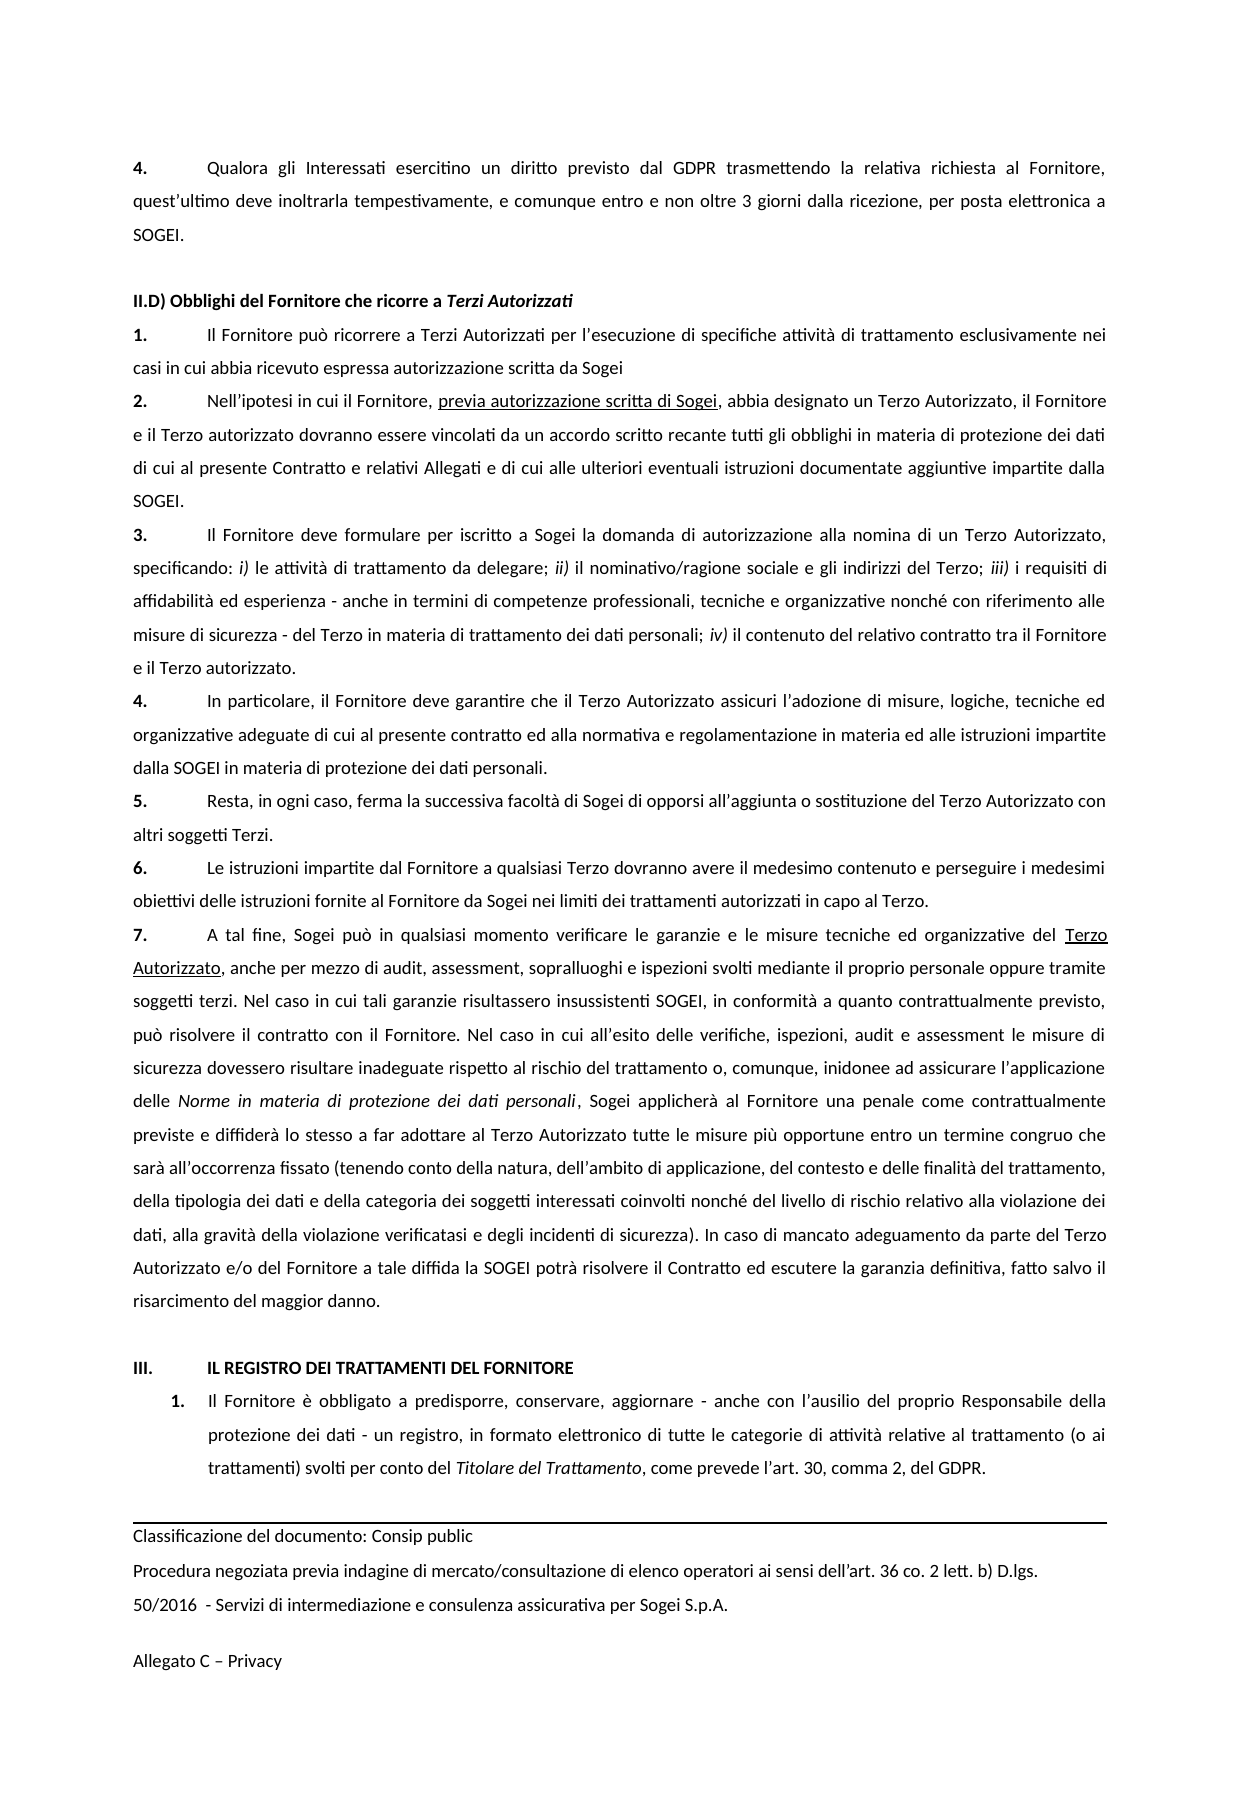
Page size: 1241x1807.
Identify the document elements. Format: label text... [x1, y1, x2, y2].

list A tal fine, Sogei può in qualsiasi momento verificare le garanzie e le misure tecniche ed organizzative del Terzo Autorizzato, anche per mezzo di audit, assessment, sopralluoghi e ispezioni svolti mediante il proprio personale oppure tramite soggetti terzi. Nel caso in cui tali garanzie risultassero insussistenti SOGEI, in conformità a quanto contrattualmente previsto, può risolvere il contratto con il Fornitore. Nel caso in cui all’esito delle verifiche, ispezioni, audit e assessment le misure di sicurezza dovessero risultare inadeguate rispetto al rischio del trattamento o, comunque, inidonee ad assicurare l’applicazione delle Norme in materia di protezione dei dati personali, Sogei applicherà al Fornitore una penale come contrattualmente previste e diffiderà lo stesso a far adottare al Terzo Autorizzato tutte le misure più opportune entro un termine congruo che sarà all’occorrenza fissato (tenendo conto della natura, dell’ambito di applicazione, del contesto e delle finalità del trattamento, della tipologia dei dati e della categoria dei soggetti interessati coinvolti nonché del livello di rischio relativo alla violazione dei dati, alla gravità della violazione verificatasi e degli incidenti di sicurezza). In caso di mancato adeguamento da parte del Terzo Autorizzato e/o del Fornitore a tale diffida la SOGEI potrà risolvere il Contratto ed escutere la garanzia definitiva, fatto salvo il risarcimento del maggior danno. [133, 914, 1107, 1314]
list Il Fornitore può ricorrere a Terzi Autorizzati per l’esecuzione di specifiche attività di trattamento esclusivamente nei casi in cui abbia ricevuto espressa autorizzazione scritta da Sogei [133, 314, 1107, 381]
list Le istruzioni impartite dal Fornitore a qualsiasi Terzo dovranno avere il medesimo contenuto e perseguire i medesimi obiettivi delle istruzioni fornite al Fornitore da Sogei nei limiti dei trattamenti autorizzati in capo al Terzo. [133, 848, 1107, 914]
subtitle IL REGISTRO DEI TRATTAMENTI DEL FORNITORE [133, 1348, 1107, 1381]
list In particolare, il Fornitore deve garantire che il Terzo Autorizzato assicuri l’adozione di misure, logiche, tecniche ed organizzative adeguate di cui al presente contratto ed alla normativa e regolamentazione in materia ed alle istruzioni impartite dalla SOGEI in materia di protezione dei dati personali. [133, 681, 1107, 781]
list Il Fornitore deve formulare per iscritto a Sogei la domanda di autorizzazione alla nomina di un Terzo Autorizzato, specificando: i) le attività di trattamento da delegare; ii) il nominativo/ragione sociale e gli indirizzi del Terzo; iii) i requisiti di affidabilità ed esperienza - anche in termini di competenze professionali, tecniche e organizzative nonché con riferimento alle misure di sicurezza - del Terzo in materia di trattamento dei dati personali; iv) il contenuto del relativo contratto tra il Fornitore e il Terzo autorizzato. [133, 514, 1107, 681]
list Nell’ipotesi in cui il Fornitore, previa autorizzazione scritta di Sogei, abbia designato un Terzo Autorizzato, il Fornitore e il Terzo autorizzato dovranno essere vincolati da un accordo scritto recante tutti gli obblighi in materia di protezione dei dati di cui al presente Contratto e relativi Allegati e di cui alle ulteriori eventuali istruzioni documentate aggiuntive impartite dalla SOGEI. [133, 381, 1107, 514]
text II.D) Obblighi del Fornitore che ricorre a Terzi Autorizzati [133, 281, 1107, 314]
list Resta, in ogni caso, ferma la successiva facoltà di Sogei di opporsi all’aggiunta o sostituzione del Terzo Autorizzato con altri soggetti Terzi. [133, 781, 1107, 848]
list Qualora gli Interessati esercitino un diritto previsto dal GDPR trasmettendo la relativa richiesta al Fornitore, quest’ultimo deve inoltrarla tempestivamente, e comunque entro e non oltre 3 giorni dalla ricezione, per posta elettronica a SOGEI. [133, 148, 1107, 248]
list Il Fornitore è obbligato a predisporre, conservare, aggiornare - anche con l’ausilio del proprio Responsabile della protezione dei dati - un registro, in formato elettronico di tutte le categorie di attività relative al trattamento (o ai trattamenti) svolti per conto del Titolare del Trattamento, come prevede l’art. 30, comma 2, del GDPR. [170, 1381, 1107, 1481]
